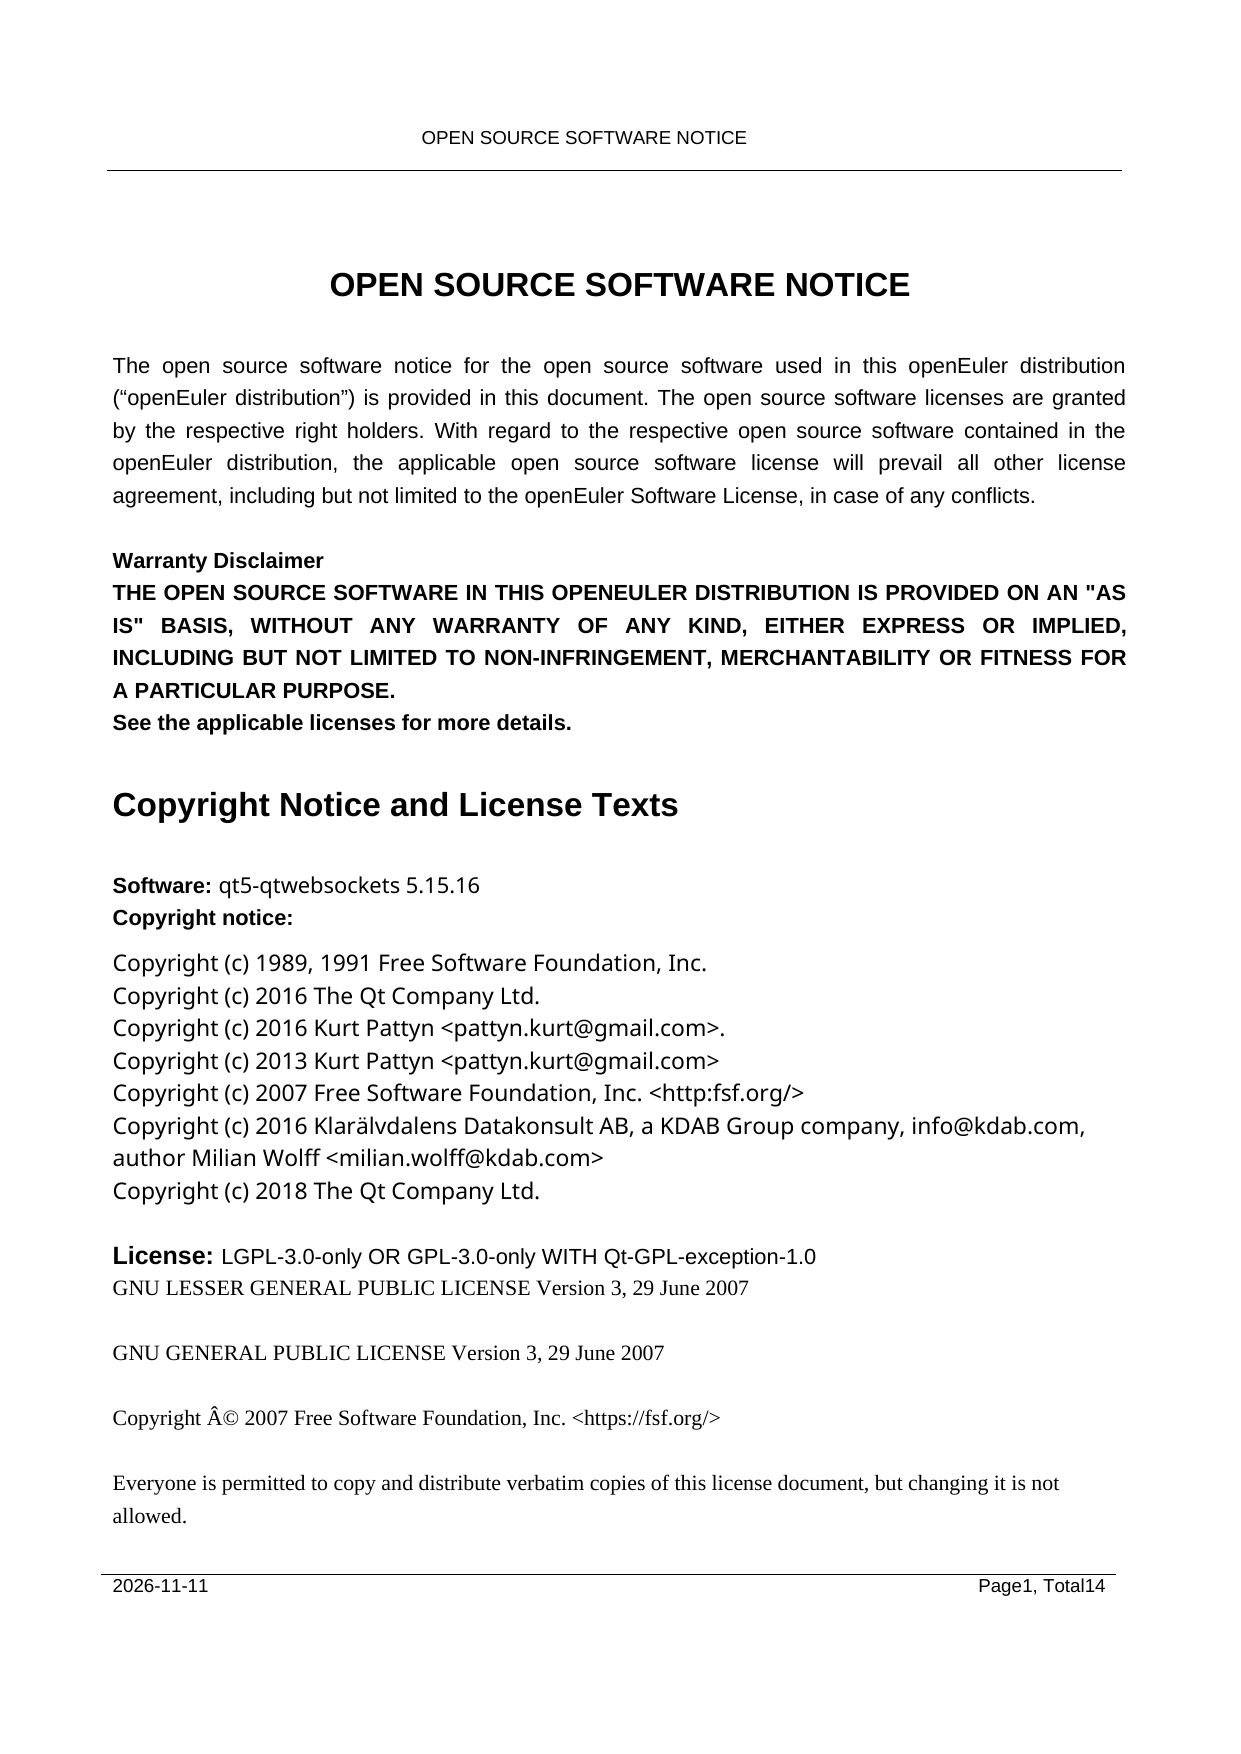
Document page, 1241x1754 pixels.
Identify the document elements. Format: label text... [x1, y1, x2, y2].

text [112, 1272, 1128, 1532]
text Warranty Disclaimer [112, 544, 1128, 576]
text Copyright notice: [112, 901, 1128, 934]
title Software: qt5-qtwebsockets 5.15.16 [112, 869, 1128, 901]
text License: LGPL-3.0-only OR GPL-3.0-only WITH Qt-GPL-exception-1.0 [112, 1239, 1128, 1272]
text OPEN SOURCE SOFTWARE NOTICE [112, 251, 1128, 316]
text Copyright Notice and License Texts [112, 771, 1128, 836]
text Copyright (c) 1989, 1991 Free Software Foundation, Inc. Copyright (c) 2016 The Qt Company Ltd. Copyright (c) 2016 Kurt Pattyn <pattyn.kurt@gmail.com>. Copyright (c) 2013 Kurt Pattyn <pattyn.kurt@gmail.com> Copyright (c) 2007 Free Software Foundation, Inc. <http:fsf.org/> Copyright (c) 2016 Klarälvdalens Datakonsult AB, a KDAB Group company, info@kdab.com, author Milian Wolff <milian.wolff@kdab.com> Copyright (c) 2018 The Qt Company Ltd. [112, 947, 1128, 1239]
text THE OPEN SOURCE SOFTWARE IN THIS OPENEULER DISTRIBUTION IS PROVIDED ON AN "AS IS" BASIS, WITHOUT ANY WARRANTY OF ANY KIND, EITHER EXPRESS OR IMPLIED, INCLUDING BUT NOT LIMITED TO NON-INFRINGEMENT, MERCHANTABILITY OR FITNESS FOR A PARTICULAR PURPOSE. See the applicable licenses for more details. [112, 576, 1128, 739]
text The open source software notice for the open source software used in this openEuler distribution (“openEuler distribution”) is provided in this document. The open source software licenses are granted by the respective right holders. With regard to the respective open source software contained in the openEuler distribution, the applicable open source software license will prevail all other license agreement, including but not limited to the openEuler Software License, in case of any conflicts. [112, 349, 1128, 511]
